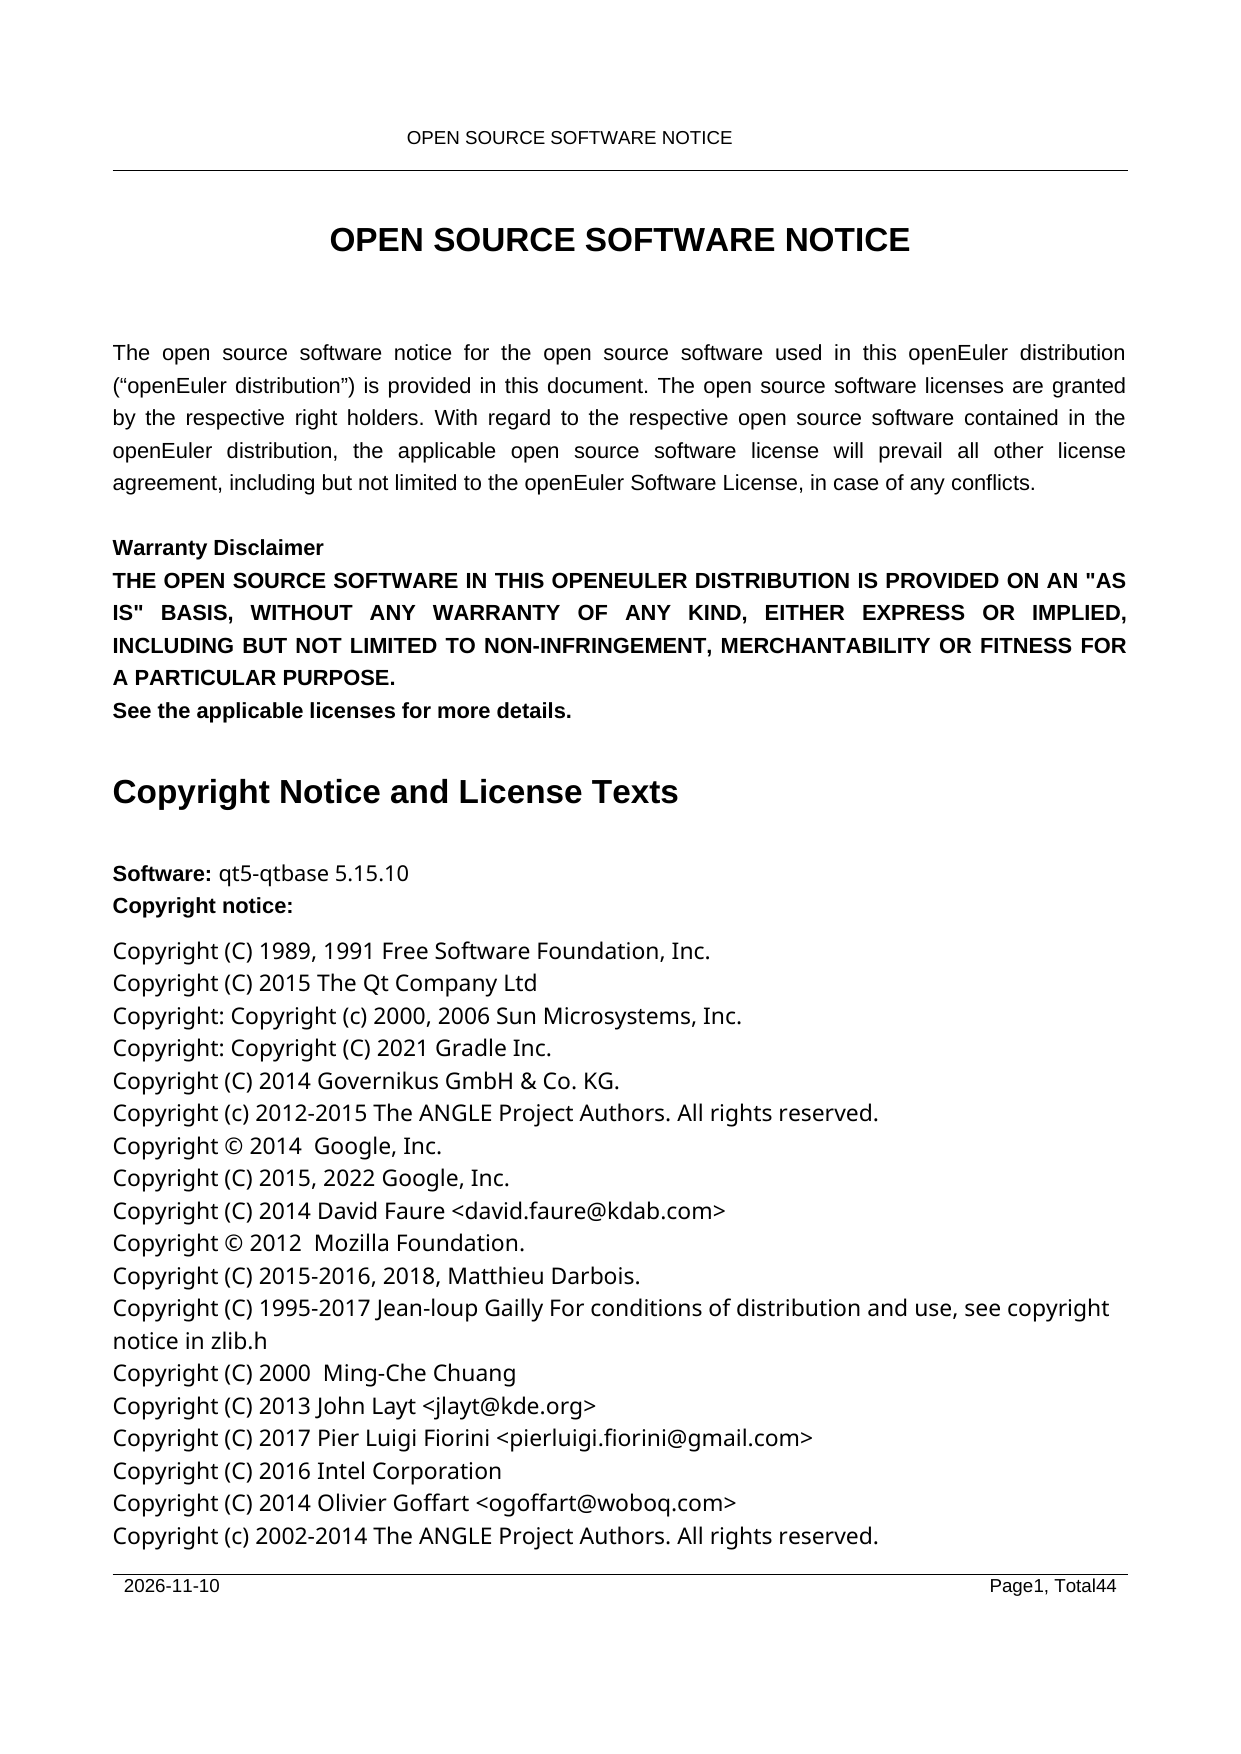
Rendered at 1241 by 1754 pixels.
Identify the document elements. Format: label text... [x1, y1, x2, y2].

text Copyright notice: [112, 889, 1128, 921]
text The open source software notice for the open source software used in this openEuler distribution (“openEuler distribution”) is provided in this document. The open source software licenses are granted by the respective right holders. With regard to the respective open source software contained in the openEuler distribution, the applicable open source software license will prevail all other license agreement, including but not limited to the openEuler Software License, in case of any conflicts. [112, 336, 1128, 499]
text OPEN SOURCE SOFTWARE NOTICE [112, 206, 1128, 271]
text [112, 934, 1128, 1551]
text Warranty Disclaimer [112, 531, 1128, 564]
text THE OPEN SOURCE SOFTWARE IN THIS OPENEULER DISTRIBUTION IS PROVIDED ON AN "AS IS" BASIS, WITHOUT ANY WARRANTY OF ANY KIND, EITHER EXPRESS OR IMPLIED, INCLUDING BUT NOT LIMITED TO NON-INFRINGEMENT, MERCHANTABILITY OR FITNESS FOR A PARTICULAR PURPOSE. See the applicable licenses for more details. [112, 564, 1128, 726]
title Software: qt5-qtbase 5.15.10 [112, 856, 1128, 889]
text Copyright Notice and License Texts [112, 759, 1128, 824]
